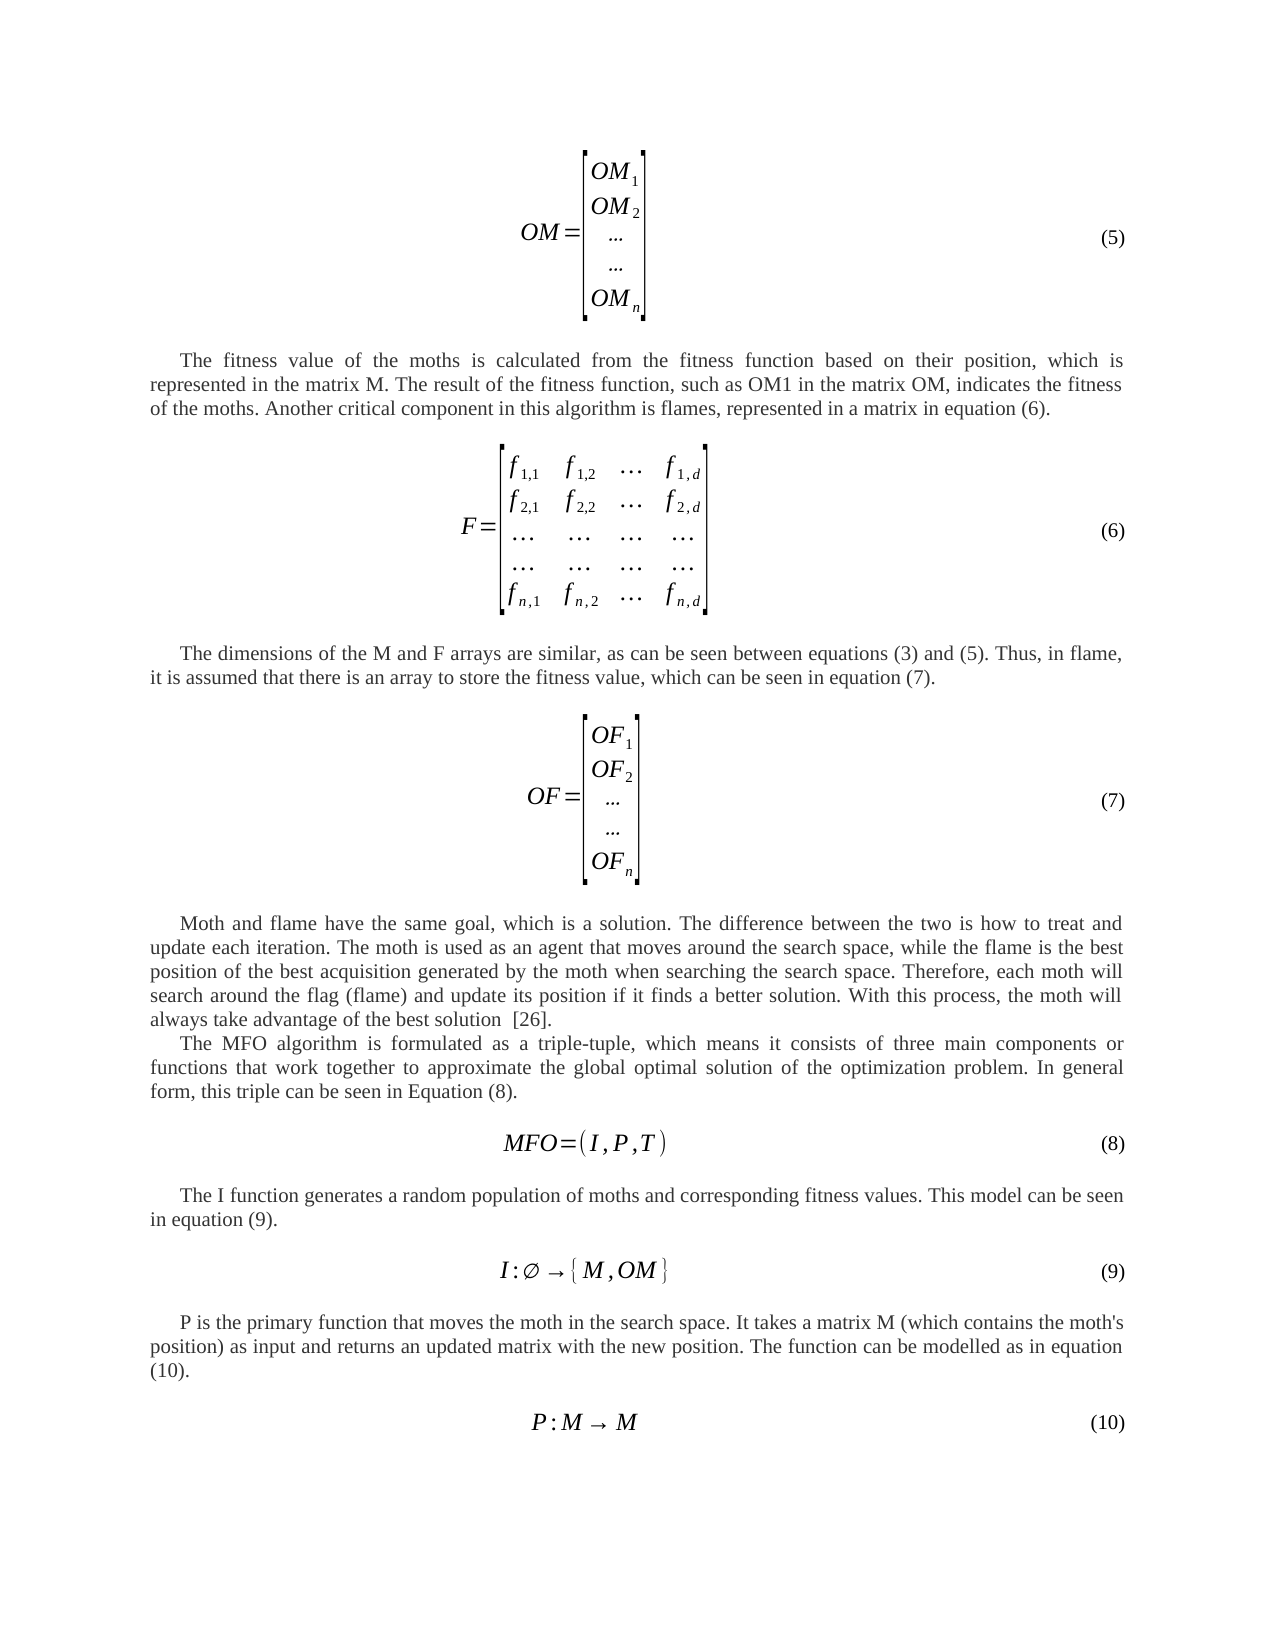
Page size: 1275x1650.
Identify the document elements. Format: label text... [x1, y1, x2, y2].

text P is the primary function that moves the moth in the search space. It takes a matrix M (which contains the moth's position) as input and returns an updated matrix with the new position. The function can be modelled as in equation (10). [150, 1310, 1125, 1382]
table_header [150, 444, 1019, 617]
table_header (10) [1019, 1407, 1125, 1438]
table_header (5) [1019, 150, 1125, 323]
text Moth and flame have the same goal, which is a solution. The difference between the two is how to treat and update each iteration. The moth is used as an agent that moves around the search space, while the flame is the best position of the best acquisition generated by the moth when searching the search space. Therefore, each moth will search around the flag (flame) and update its position if it finds a better solution. With this process, the moth will always take advantage of the best solution [26]. [150, 911, 1125, 1031]
text The MFO algorithm is formulated as a triple-tuple, which means it consists of three main components or functions that work together to approximate the global optimal solution of the optimization problem. In general form, this triple can be seen in Equation (8). [150, 1031, 1125, 1103]
table_header (8) [1019, 1128, 1125, 1159]
text The dimensions of the M and F arrays are similar, as can be seen between equations (3) and (5). Thus, in flame, it is assumed that there is an array to store the fitness value, which can be seen in equation (7). [150, 641, 1125, 689]
table_header [150, 150, 1019, 323]
table_header [150, 1407, 1019, 1438]
table_header [150, 1255, 1019, 1286]
table_header [150, 714, 1019, 887]
text The I function generates a random population of moths and corresponding fitness values. This model can be seen in equation (9). [150, 1183, 1125, 1231]
table_header (7) [1019, 714, 1125, 887]
table_header (9) [1019, 1255, 1125, 1286]
table_header [150, 1128, 1019, 1159]
table_header (6) [1019, 444, 1125, 617]
text The fitness value of the moths is calculated from the fitness function based on their position, which is represented in the matrix M. The result of the fitness function, such as OM1 in the matrix OM, indicates the fitness of the moths. Another critical component in this algorithm is flames, represented in a matrix in equation (6). [150, 347, 1125, 420]
